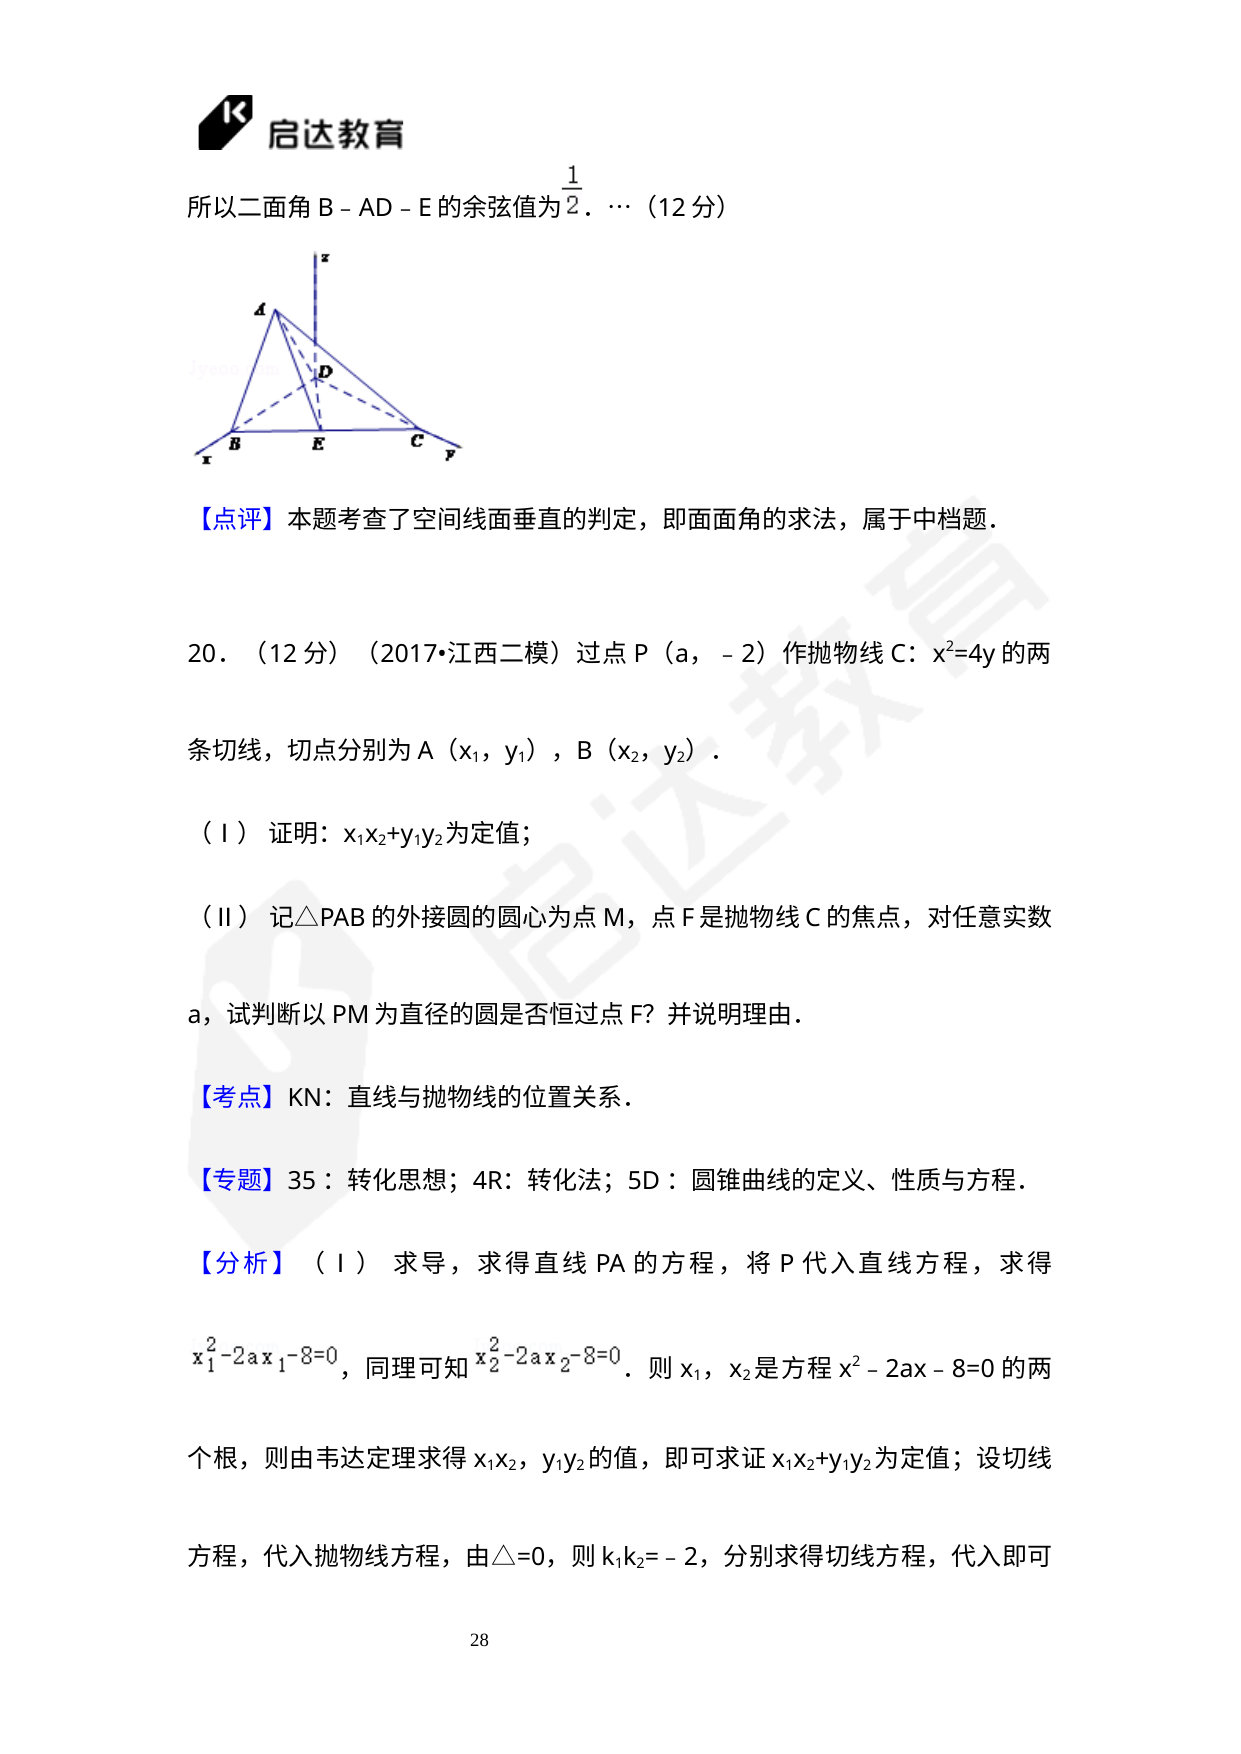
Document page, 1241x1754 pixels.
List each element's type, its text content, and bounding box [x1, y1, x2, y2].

text 【点评】本题考查了空间线面垂直的判定，即面面角的求法，属于中档题． [187, 485, 1053, 550]
picture [187, 1334, 339, 1377]
picture [187, 245, 468, 469]
text （Ⅰ） 证明：x1x2+y1y2为定值； [187, 799, 1053, 864]
picture [561, 162, 583, 217]
picture [470, 1334, 623, 1377]
text 所以二面角B﹣AD﹣E的余弦值为．…（12分） [187, 162, 1053, 227]
text 20．（12分）（2017•江西二模）过点P（a，﹣2）作抛物线C：x2=4y的两条切线，切点分别为A（x1，y1），B（x2，y2）． [187, 619, 1053, 781]
text （Ⅱ） 记△PAB的外接圆的圆心为点M，点F是抛物线C的焦点，对任意实数a，试判断以PM为直径的圆是否恒过点F？并说明理由． [187, 883, 1053, 1045]
text 【考点】KN：直线与抛物线的位置关系．菁优网版权所有 [187, 1063, 1053, 1128]
text 【专题】35 ：转化思想；4R：转化法；5D ：圆锥曲线的定义、性质与方程． [187, 1146, 1053, 1211]
picture [198, 95, 404, 150]
